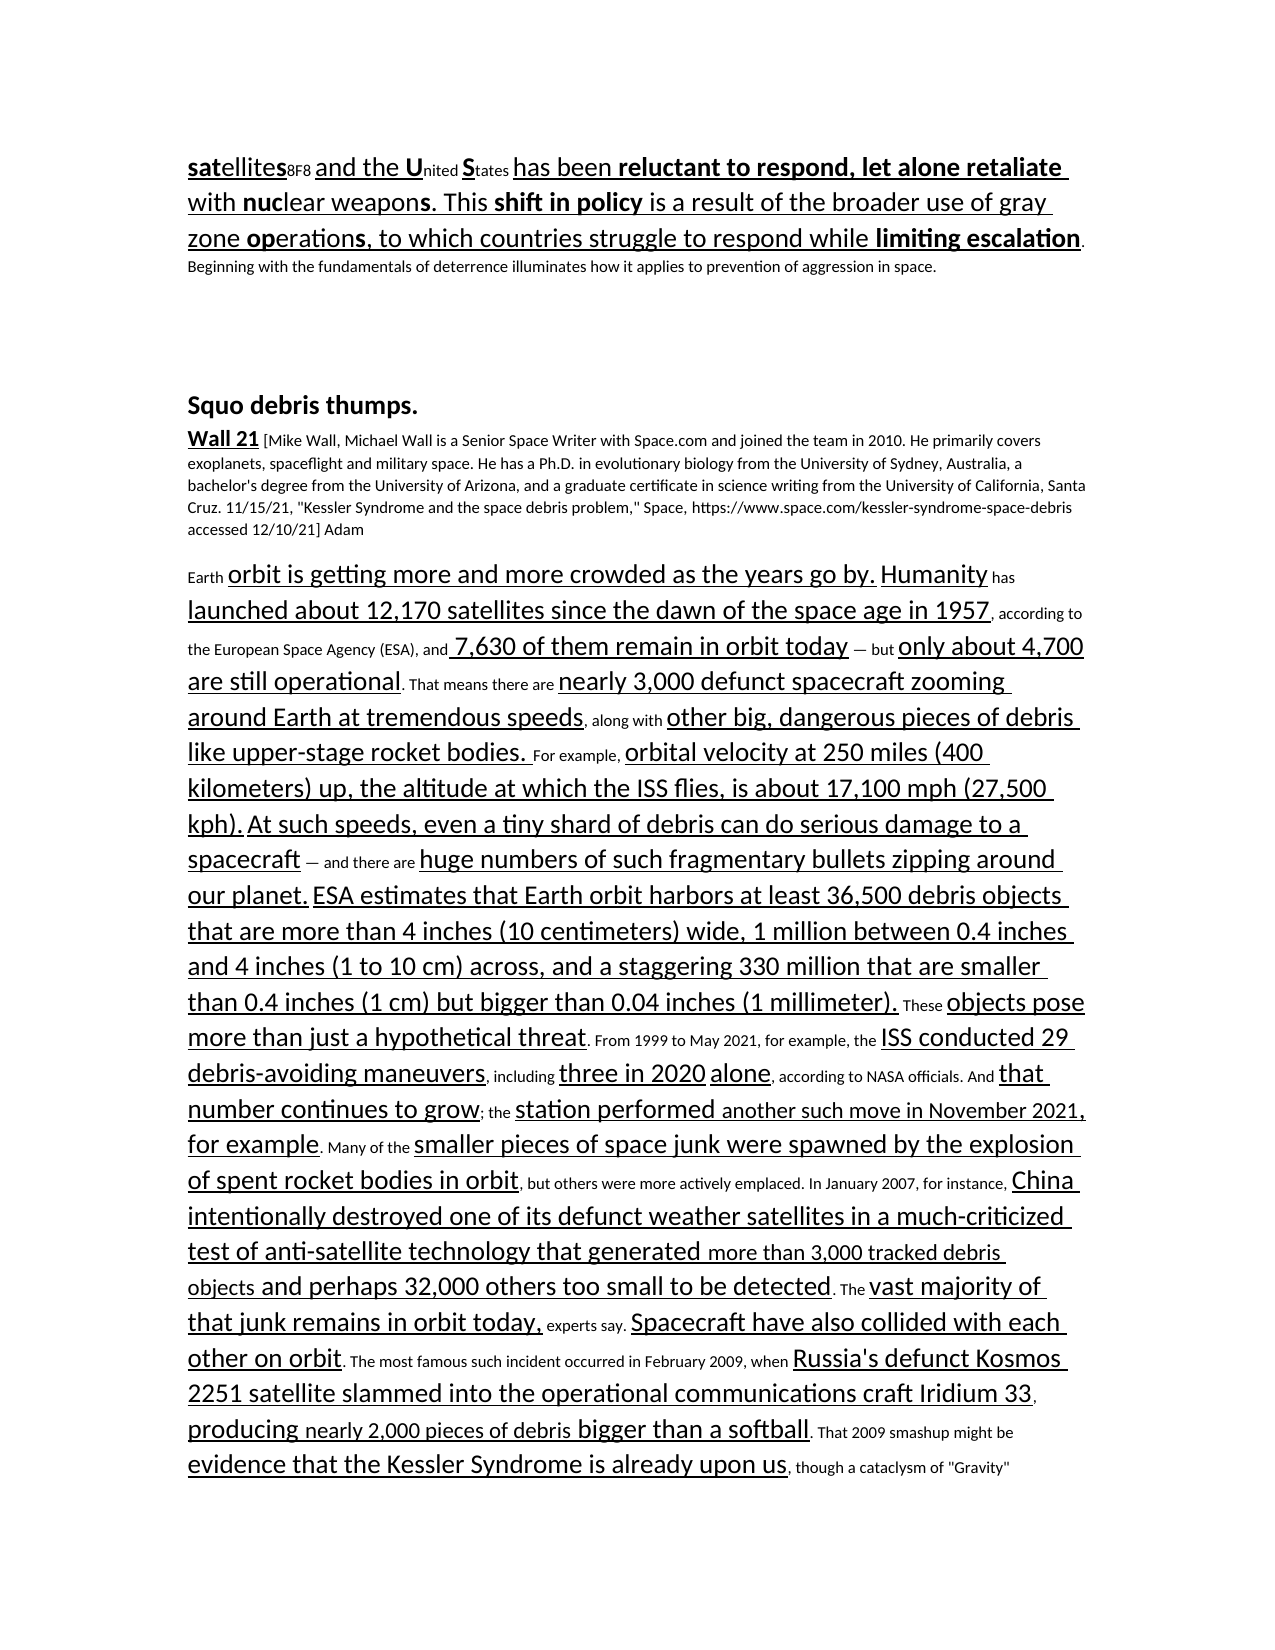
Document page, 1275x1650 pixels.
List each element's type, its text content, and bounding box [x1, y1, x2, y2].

text Wall 21 [Mike Wall, Michael Wall is a Senior Space Writer with Space.com and joined the team in 2010. He primarily covers exoplanets, spaceflight and military space. He has a Ph.D. in evolutionary biology from the University of Sydney, Australia, a bachelor's degree from the University of Arizona, and a graduate certificate in science writing from the University of California, Santa Cruz. 11/15/21, "Kessler Syndrome and the space debris problem," Space, https://www.space.com/kessler-syndrome-space-debris accessed 12/10/21] Adam [187, 424, 1087, 539]
subtitle Squo debris thumps. [187, 388, 1087, 421]
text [187, 150, 1087, 276]
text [187, 557, 1087, 1481]
